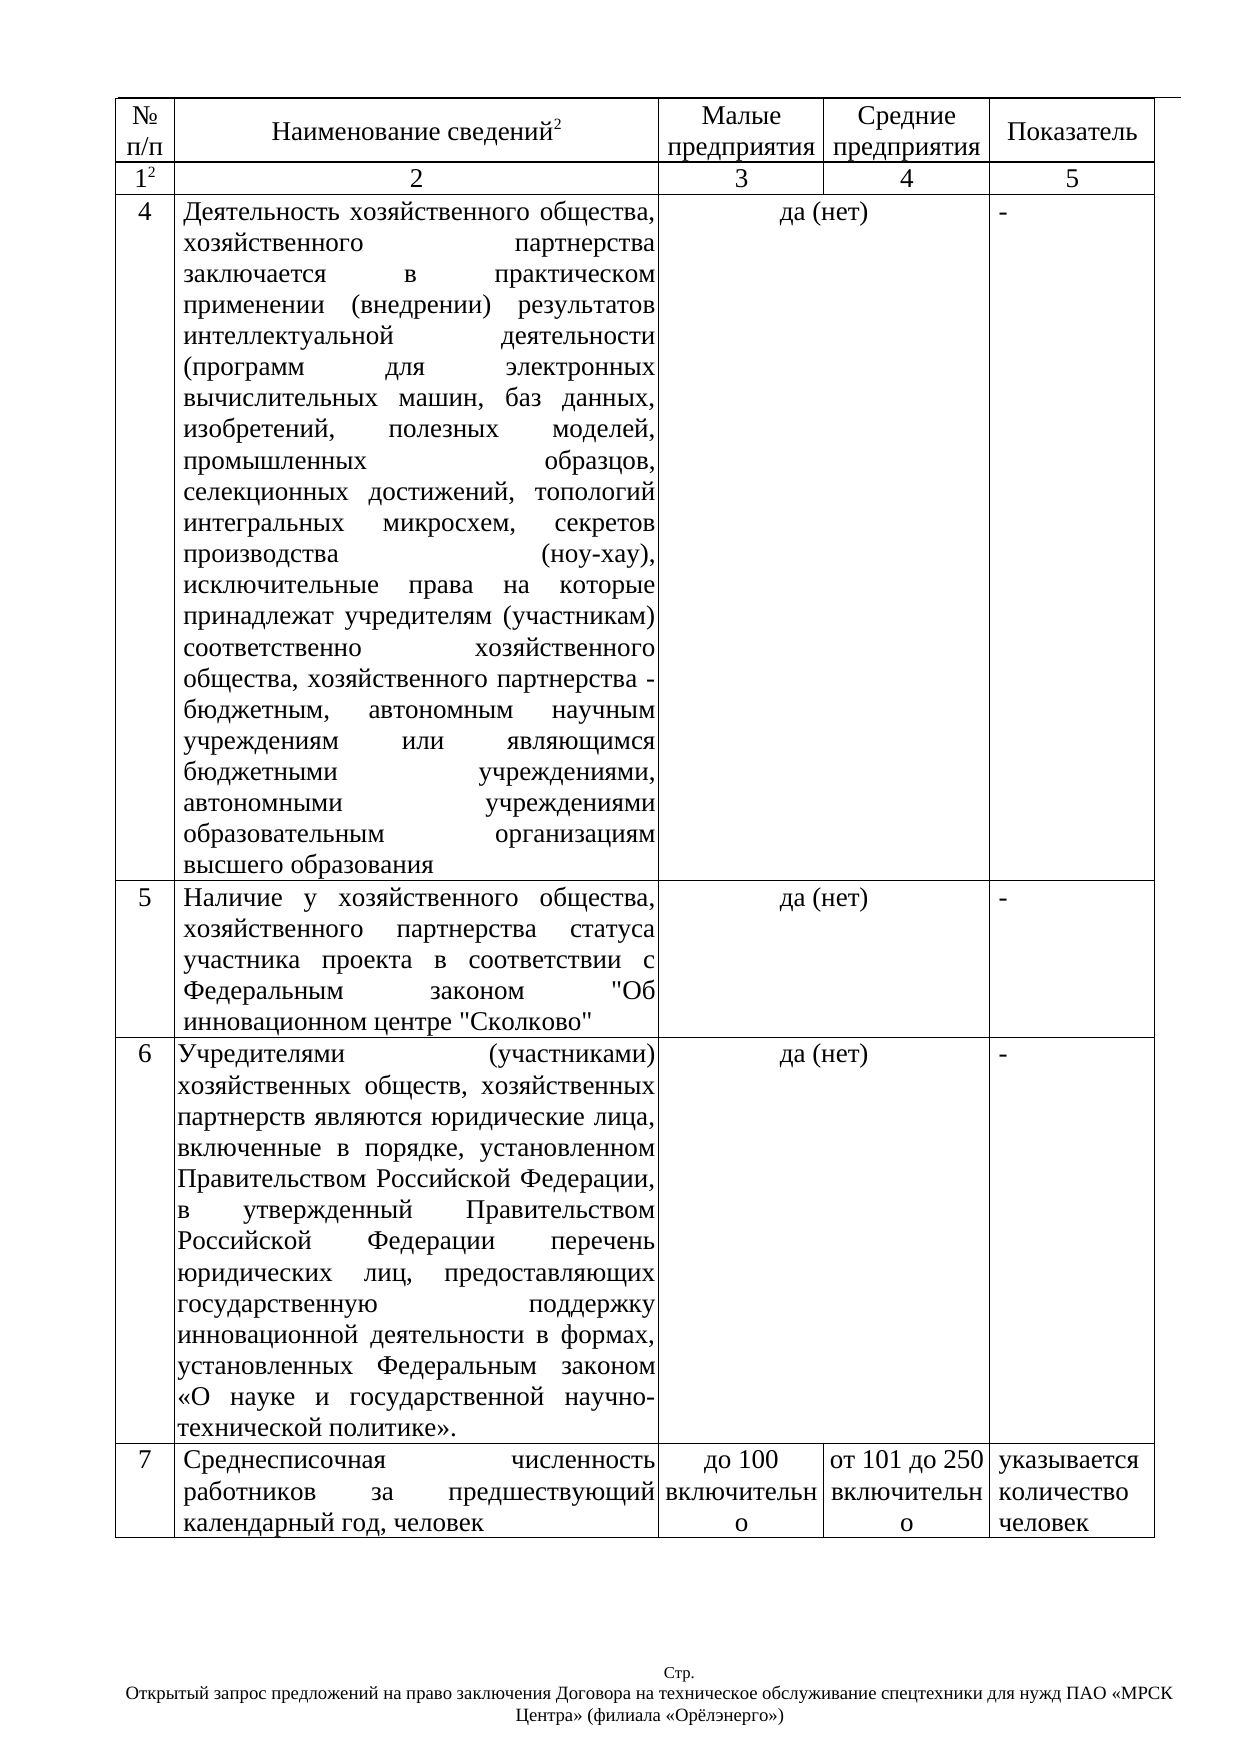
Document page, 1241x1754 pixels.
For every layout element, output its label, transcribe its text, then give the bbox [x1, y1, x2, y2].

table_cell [990, 1444, 1154, 1537]
table_cell 5 [116, 881, 174, 1037]
table_cell Деятельность хозяйственного общества, хозяйственного партнерства заключается в практическом применении (внедрении) результатов интеллектуальной деятельности (программ для электронных вычислительных машин, баз данных, изобретений, полезных моделей, промышленных образцов, селекционных достижений, топологий интегральных микросхем, секретов производства (ноу-хау), исключительные права на которые принадлежат учредителям (участникам) соответственно хозяйственного общества, хозяйственного партнерства - бюджетным, автономным научным учреждениям или являющимся бюджетными учреждениями, автономными учреждениями образовательным организациям высшего образования [175, 195, 658, 880]
table_cell 6 [116, 1038, 174, 1442]
table_header Малые предприятия [659, 99, 823, 161]
table_cell да (нет) [659, 195, 989, 880]
table_header № п/п [116, 99, 174, 161]
table_header Наименование сведений2 [175, 99, 658, 161]
table_cell 4 [116, 195, 174, 880]
table_header Средние предприятия [824, 99, 989, 161]
table_cell да (нет) [659, 881, 989, 1037]
table_cell до 100 включительно [659, 1444, 823, 1537]
table_cell Учредителями (участниками) хозяйственных обществ, хозяйственных партнерств являются юридические лица, включенные в порядке, установленном Правительством Российской Федерации, в утвержденный Правительством Российской Федерации перечень юридических лиц, предоставляющих государственную поддержку инновационной деятельности в формах, установленных Федеральным законом «О науке и государственной научно-технической политике». [175, 1038, 658, 1442]
table_cell да (нет) [659, 1038, 989, 1442]
table_cell 7 [116, 1444, 174, 1537]
table_cell 5 [990, 163, 1154, 193]
table_cell - [990, 881, 1154, 1037]
table_header Показатель [990, 99, 1154, 161]
table_cell 2 [175, 163, 658, 193]
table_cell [175, 1444, 658, 1537]
table_cell 4 [824, 163, 989, 193]
table_cell - [990, 195, 1154, 880]
table_cell - [990, 1038, 1154, 1442]
table_cell 12 [116, 163, 174, 193]
table_cell от 101 до 250 включительно [824, 1444, 989, 1537]
table_cell 3 [659, 163, 823, 193]
table_cell Наличие у хозяйственного общества, хозяйственного партнерства статуса участника проекта в соответствии с Федеральным законом "Об инновационном центре "Сколково" [175, 881, 658, 1037]
